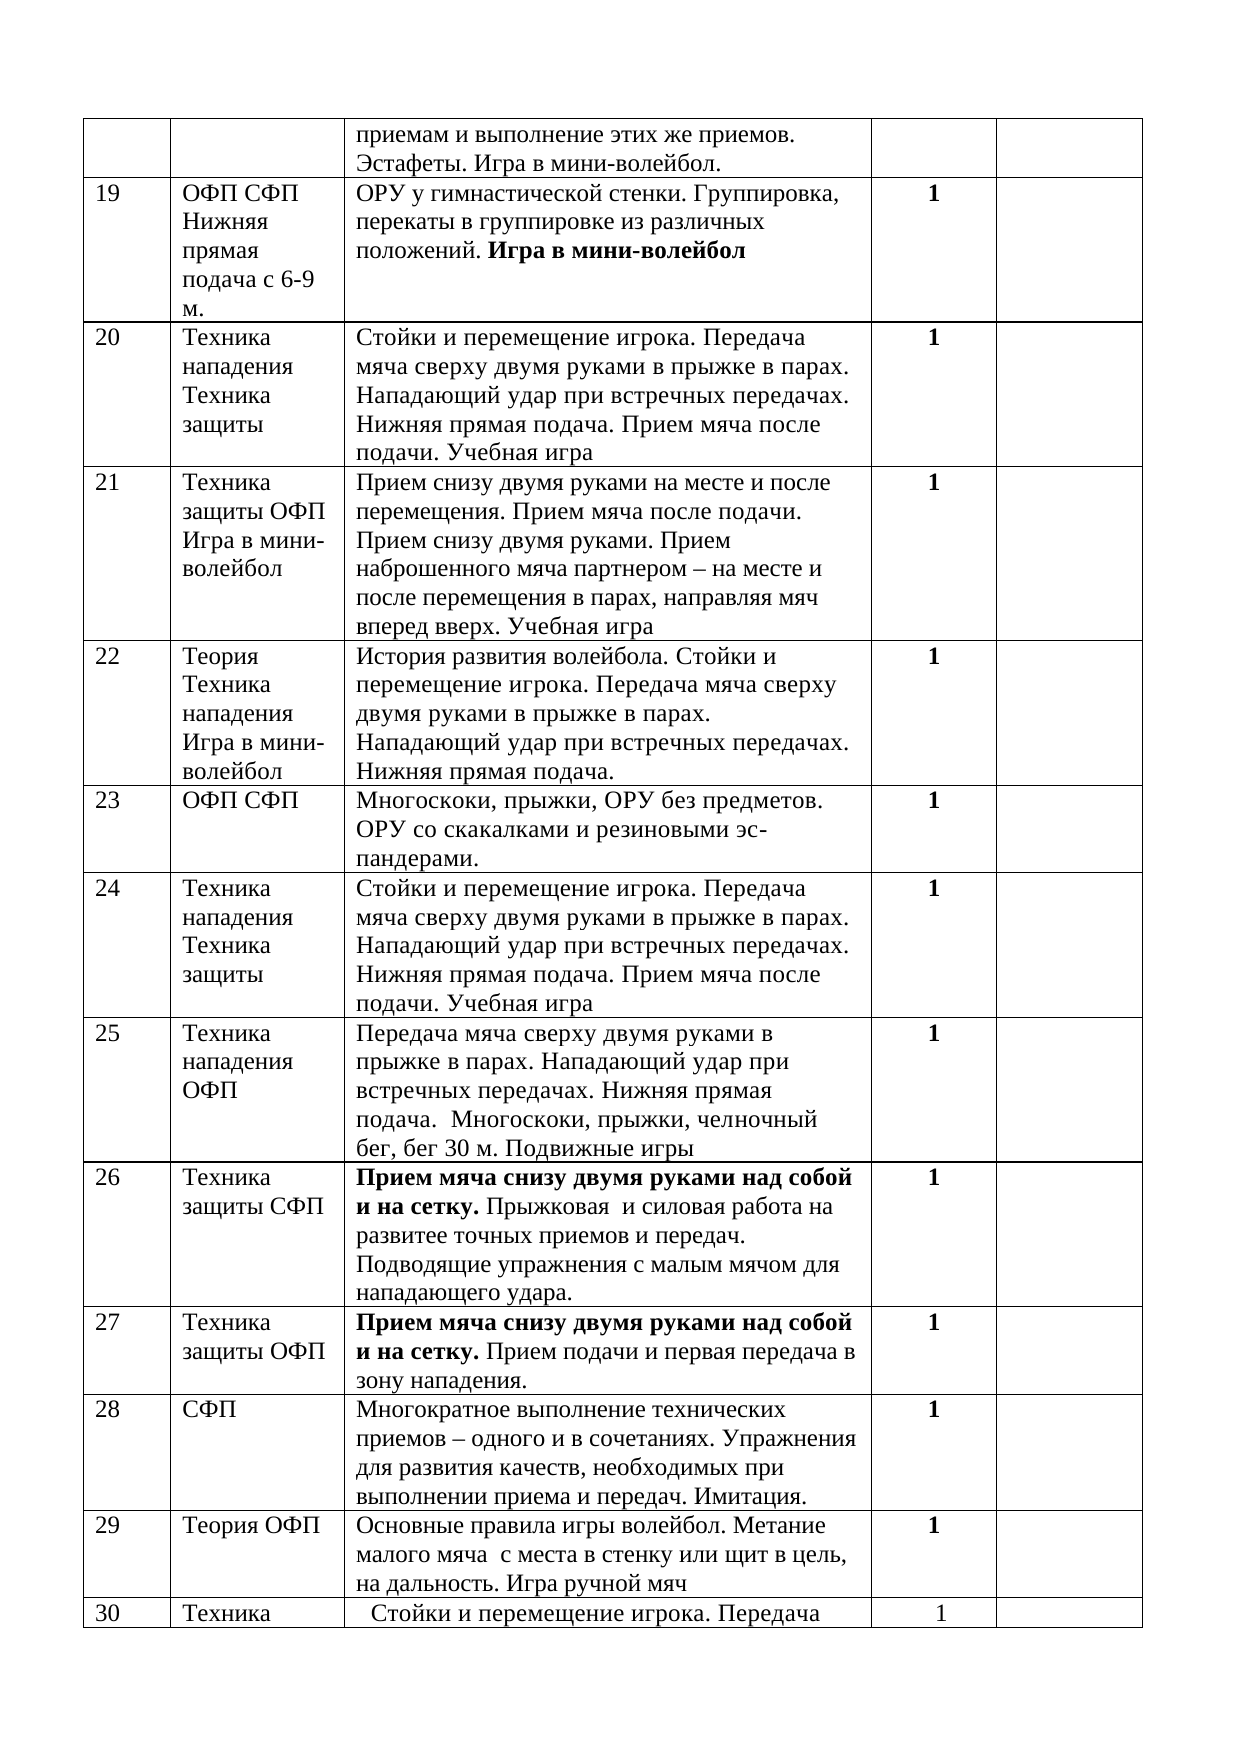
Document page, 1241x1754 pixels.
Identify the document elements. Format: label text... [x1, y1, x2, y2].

table_cell [997, 119, 1142, 177]
table_cell ОФП СФП [171, 786, 344, 872]
table_cell ОРУ у гимнастической стенки. Группировка, перекаты в группировке из различных положений. Игра в мини-волейбол [345, 178, 871, 321]
table_cell Техника нападения Техника защиты [171, 873, 344, 1017]
table_cell [997, 1163, 1142, 1306]
table_cell 1 [872, 1598, 996, 1627]
table_cell 1 [872, 467, 996, 640]
table_cell [997, 467, 1142, 640]
table_cell 22 [84, 641, 170, 784]
table_cell [997, 873, 1142, 1017]
table_cell [997, 178, 1142, 321]
table_cell 1 [872, 1307, 996, 1393]
table_cell [997, 641, 1142, 784]
table_cell Основные правила игры волейбол. Метание малого мяча с места в стенку или щит в цель, на дальность. Игра ручной мяч [345, 1511, 871, 1597]
table_cell 29 [84, 1511, 170, 1597]
table_cell [997, 1395, 1142, 1509]
table_cell Многоскоки, прыжки, ОРУ без предметов. ОРУ со скакалками и резиновыми эспандерами. [479, 786, 871, 872]
table_cell 1 [872, 178, 996, 321]
table_cell 27 [84, 1307, 170, 1393]
table_cell 1 [872, 786, 996, 872]
table_cell 1 [872, 323, 996, 466]
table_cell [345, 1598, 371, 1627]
table_cell Прием мяча снизу двумя руками над собой и на сетку. Прыжковая и силовая работа на развитее точных приемов и передач. Подводящие упражнения с малым мячом для нападающего удара. [345, 1163, 871, 1306]
table_cell 28 [84, 1395, 170, 1509]
table_cell 30 [84, 1598, 170, 1627]
table_cell Теория Техника нападения Игра в мини-волейбол [171, 641, 344, 784]
table_cell 1 [872, 1511, 996, 1597]
table_cell [997, 323, 1142, 466]
table_cell ОФП СФП Нижняя прямая подача с 6-9 м. [171, 178, 344, 321]
table_cell 19 [84, 178, 170, 321]
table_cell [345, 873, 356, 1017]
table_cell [171, 1598, 344, 1627]
table_cell История развития волейбола. Стойки и перемещение игрока. Передача мяча сверху двумя руками в прыжке в парах. Нападающий удар при встречных передачах. Нижняя прямая подача. [345, 641, 871, 784]
table_cell Прием снизу двумя руками на месте и после перемещения. Прием мяча после подачи. Прием снизу двумя руками. Прием наброшенного мяча партнером – на месте и после перемещения в парах, направляя мяч вперед вверх. Учебная игра [345, 467, 871, 640]
table_cell [997, 1598, 1142, 1627]
table_cell СФП [171, 1395, 344, 1509]
table_cell 1 [872, 1395, 996, 1509]
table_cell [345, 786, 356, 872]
table_cell Техника защиты СФП [171, 1163, 344, 1306]
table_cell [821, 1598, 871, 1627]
table_cell Техника защиты ОФП Игра в мини-волейбол [171, 467, 344, 640]
table_cell 24 [84, 873, 170, 1017]
table_cell 1 [872, 641, 996, 784]
table_cell 1 [872, 873, 996, 1017]
table_cell 1 [872, 1018, 996, 1161]
table_cell 25 [84, 1018, 170, 1161]
table_cell Теория ОФП [171, 1511, 344, 1597]
table_cell [997, 1307, 1142, 1393]
table_cell [997, 1511, 1142, 1597]
table_cell 21 [84, 467, 170, 640]
table_cell 20 [84, 323, 170, 466]
table_cell [997, 1018, 1142, 1161]
table_cell 1 [872, 1163, 996, 1306]
table_cell 26 [84, 1163, 170, 1306]
table_cell Передача мяча сверху двумя руками в прыжке в парах. Нападающий удар при встречных передачах. Нижняя прямая подача. Многоскоки, прыжки, челночный бег, бег 30 м. Подвижные игры [694, 1018, 871, 1161]
table_cell [997, 786, 1142, 872]
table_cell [171, 119, 344, 177]
table_cell 1 [872, 119, 996, 177]
table_cell Техника защиты ОФП [171, 1307, 344, 1393]
table_cell Техника нападения Техника защиты [171, 323, 344, 466]
table_cell Прием мяча снизу двумя руками над собой и на сетку. Прием подачи и первая передача в зону нападения. [345, 1307, 871, 1393]
table_cell Техника нападения ОФП [171, 1018, 344, 1161]
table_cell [345, 119, 871, 177]
table_cell 18 [84, 119, 170, 177]
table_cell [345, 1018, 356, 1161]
table_cell 23 [84, 786, 170, 872]
